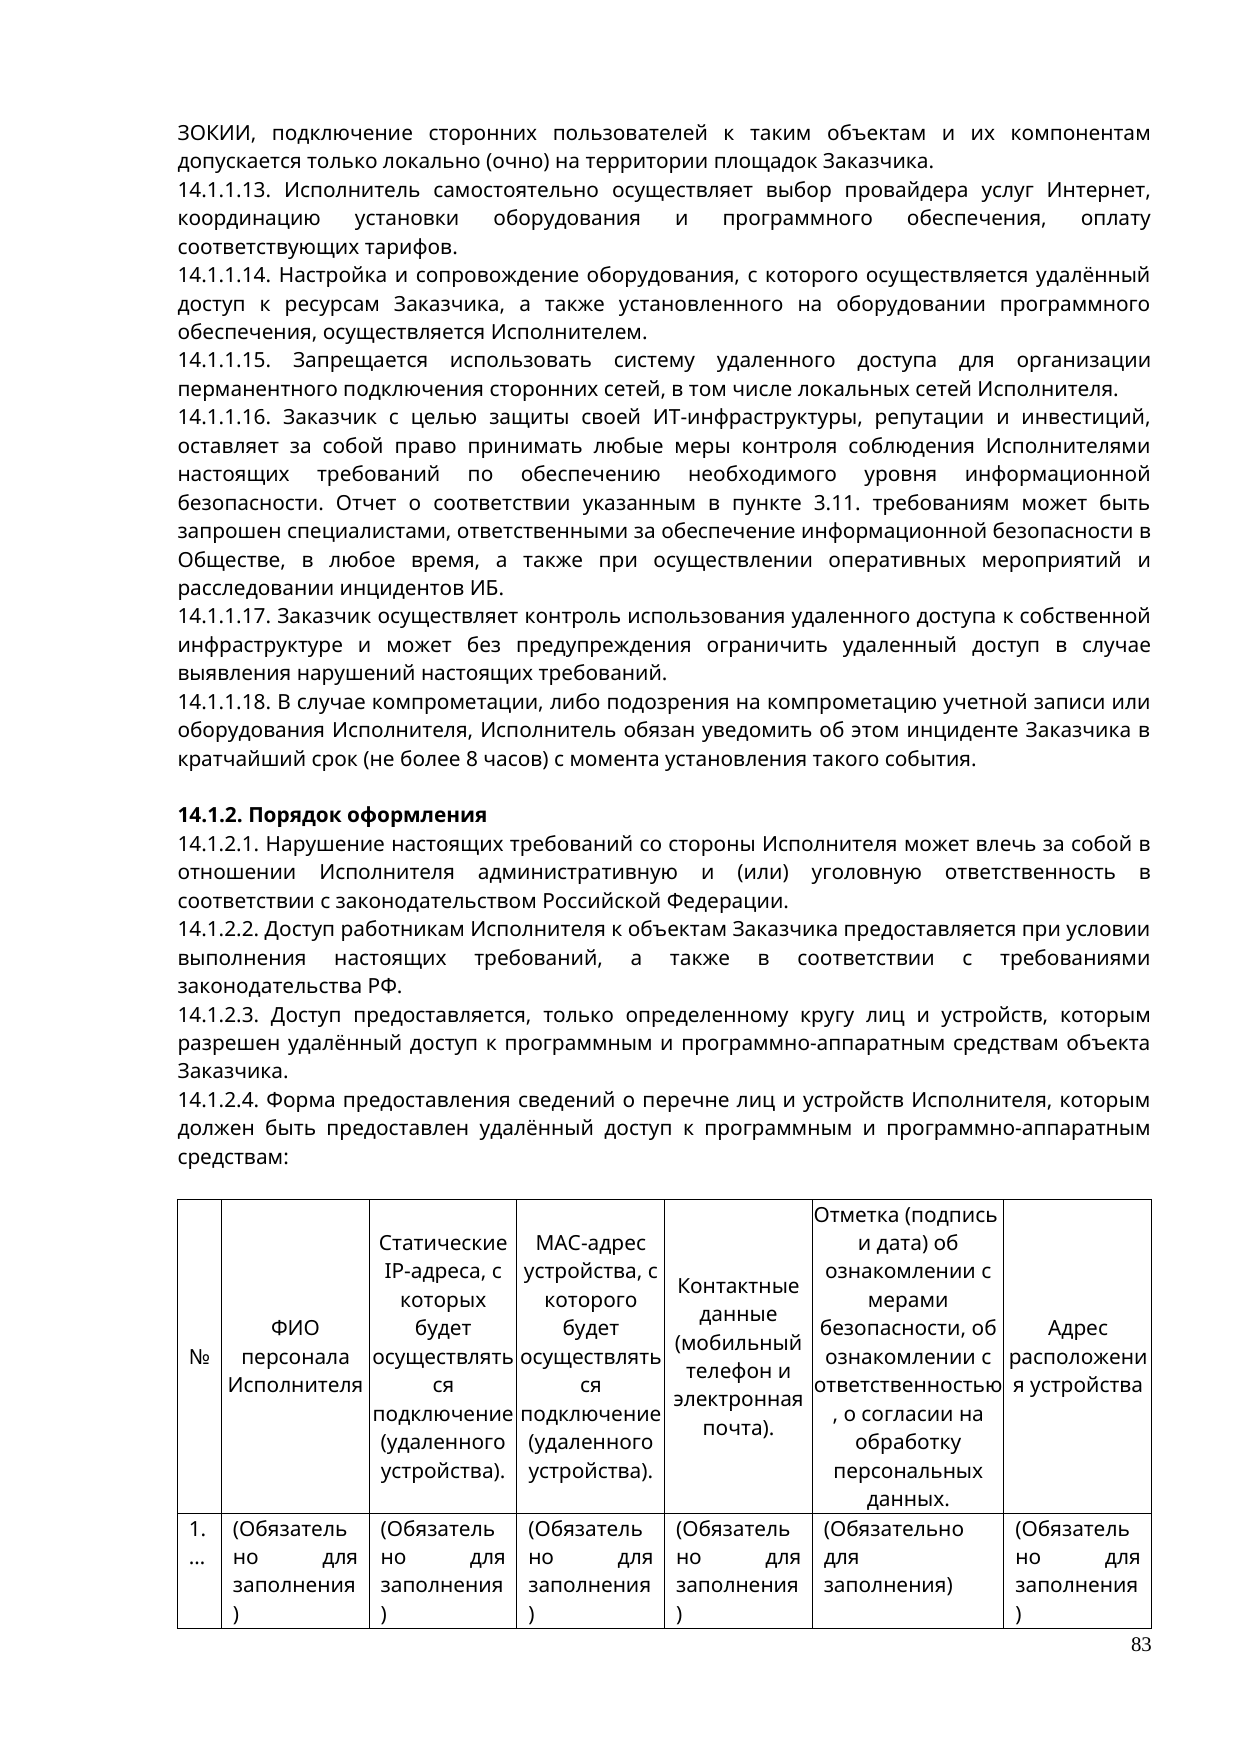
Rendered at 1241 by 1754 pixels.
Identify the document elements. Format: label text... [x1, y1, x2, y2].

text 14.1.1.13. Исполнитель самостоятельно осуществляет выбор провайдера услуг Интернет, координацию установки оборудования и программного обеспечения, оплату соответствующих тарифов. [177, 175, 1152, 260]
table_cell (Обязательно для заполнения) [813, 1514, 1003, 1627]
table_header MAC-адрес устройства, с которого будет осуществляться подключение (удаленного устройства). [517, 1200, 664, 1513]
table_header № [178, 1200, 221, 1513]
table_cell 1. … [178, 1514, 221, 1627]
table_cell (Обязательно для заполнения) [370, 1514, 516, 1627]
table_cell (Обязательно для заполнения) [222, 1514, 369, 1627]
text 14.1.1.14. Настройка и сопровождение оборудования, с которого осуществляется удалённый доступ к ресурсам Заказчика, а также установленного на оборудовании программного обеспечения, осуществляется Исполнителем. [177, 260, 1152, 346]
text 14.1.2.4. Форма предоставления сведений о перечне лиц и устройств Исполнителя, которым должен быть предоставлен удалённый доступ к программным и программно-аппаратным средствам: [177, 1085, 1152, 1170]
table_cell (Обязательно для заполнения) [517, 1514, 664, 1627]
text 14.1.2. Порядок оформления [177, 801, 1152, 829]
text 14.1.1.17. Заказчик осуществляет контроль использования удаленного доступа к собственной инфраструктуре и может без предупреждения ограничить удаленный доступ в случае выявления нарушений настоящих требований. [177, 602, 1152, 687]
table_cell (Обязательно для заполнения) [665, 1514, 812, 1627]
table_header Адрес расположения устройства [1004, 1200, 1151, 1513]
table_header Контактные данные (мобильный телефон и электронная почта). [665, 1200, 812, 1513]
text 14.1.2.2. Доступ работникам Исполнителя к объектам Заказчика предоставляется при условии выполнения настоящих требований, а также в соответствии с требованиями законодательства РФ. [177, 914, 1152, 1000]
text 14.1.1.15. Запрещается использовать систему удаленного доступа для организации перманентного подключения сторонних сетей, в том числе локальных сетей Исполнителя. [177, 346, 1152, 402]
text 14.1.1.16. Заказчик с целью защиты своей ИТ-инфраструктуры, репутации и инвестиций, оставляет за собой право принимать любые меры контроля соблюдения Исполнителями настоящих требований по обеспечению необходимого уровня информационной безопасности. Отчет о соответствии указанным в пункте 3.11. требованиям может быть запрошен специалистами, ответственными за обеспечение информационной безопасности в Обществе, в любое время, а также при осуществлении оперативных мероприятий и расследовании инцидентов ИБ. [177, 402, 1152, 602]
table_header Отметка (подпись и дата) об ознакомлении с мерами безопасности, об ознакомлении с ответственностью, о согласии на обработку персональных данных. [813, 1200, 1003, 1513]
table_header ФИО персонала Исполнителя [222, 1200, 369, 1513]
table_header Статические IP-адреса, с которых будет осуществляться подключение (удаленного устройства). [370, 1200, 516, 1513]
text 14.1.1.18. В случае компрометации, либо подозрения на компрометацию учетной записи или оборудования Исполнителя, Исполнитель обязан уведомить об этом инциденте Заказчика в кратчайший срок (не более 8 часов) с момента установления такого события. [177, 687, 1152, 772]
text 14.1.2.3. Доступ предоставляется, только определенному кругу лиц и устройств, которым разрешен удалённый доступ к программным и программно-аппаратным средствам объекта Заказчика. [177, 1000, 1152, 1085]
table_cell (Обязательно для заполнения) [1004, 1514, 1151, 1627]
text 14.1.2.1. Нарушение настоящих требований со стороны Исполнителя может влечь за собой в отношении Исполнителя административную и (или) уголовную ответственность в соответствии с законодательством Российской Федерации. [177, 829, 1152, 914]
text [177, 118, 1152, 175]
